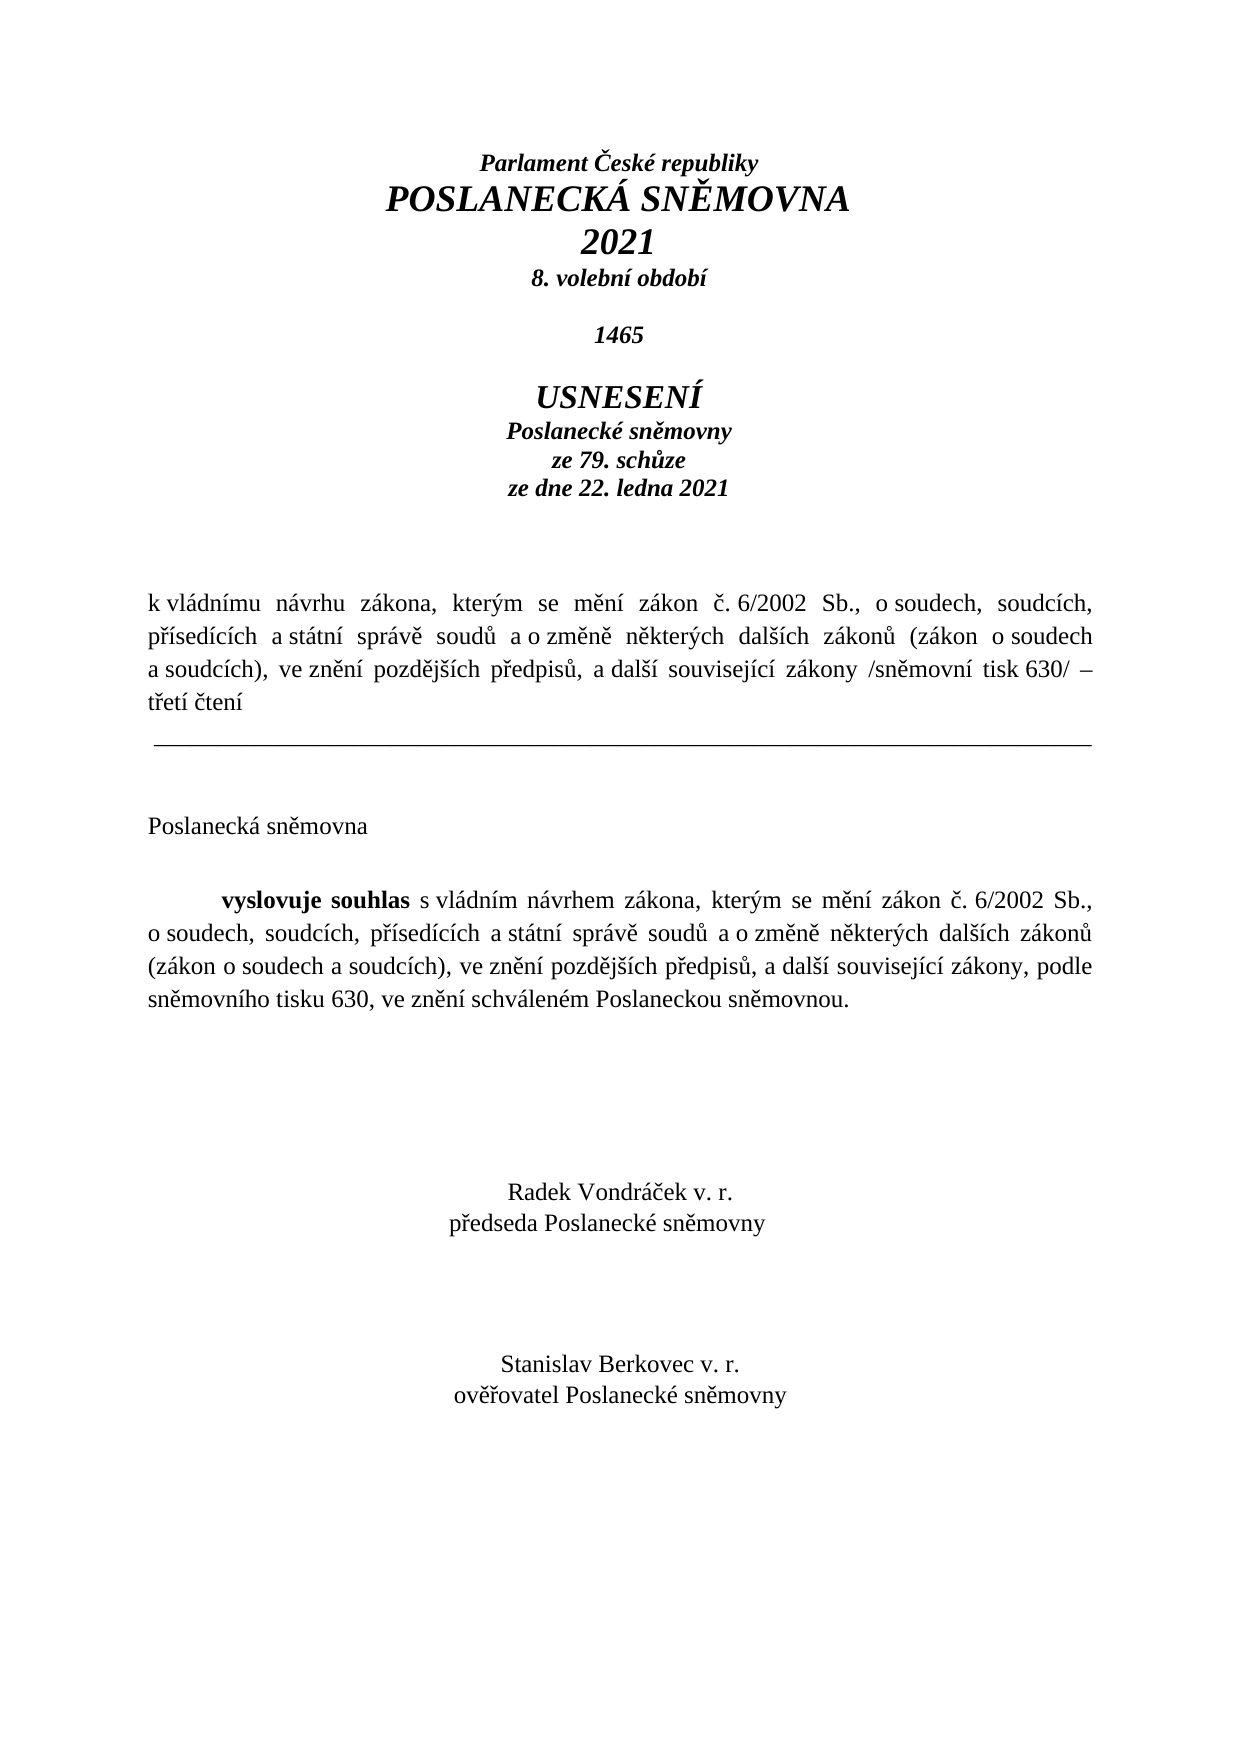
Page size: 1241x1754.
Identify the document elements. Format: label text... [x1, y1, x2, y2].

text Parlament České republiky [148, 148, 1093, 176]
text Stanislav Berkovec v. r. [148, 1349, 1093, 1378]
text POSLANECKÁ SNĚMOVNA [148, 176, 1093, 219]
text 2021 [148, 219, 1093, 263]
text ze 79. schůze [148, 445, 1093, 473]
text k vládnímu návrhu zákona, kterým se mění zákon č. 6/2002 Sb., o soudech, soudcích, přísedících a státní správě soudů a o změně některých dalších zákonů (zákon o soudech a soudcích), ve znění pozdějších předpisů, a další související zákony /sněmovní tisk 630/ – třetí čtení [148, 588, 1093, 716]
text ___________________________________________________________________________ [148, 721, 1093, 749]
text 1465 [148, 320, 1093, 349]
text předseda Poslanecké sněmovny [369, 1208, 1093, 1237]
text Radek Vondráček v. r. [148, 1177, 1093, 1206]
text USNESENÍ [148, 378, 1093, 416]
text vyslovuje souhlas s vládním návrhem zákona, kterým se mění zákon č. 6/2002 Sb., o soudech, soudcích, přísedících a státní správě soudů a o změně některých dalších zákonů (zákon o soudech a soudcích), ve znění pozdějších předpisů, a další související zákony, podle sněmovního tisku 630, ve znění schváleném Poslaneckou sněmovnou. [148, 885, 1093, 1013]
text Poslanecká sněmovna [148, 811, 1093, 840]
text ověřovatel Poslanecké sněmovny [148, 1381, 1093, 1409]
text ze dne 22. ledna 2021 [148, 473, 1093, 502]
text 8. volební období [148, 263, 1093, 291]
text Poslanecké sněmovny [148, 416, 1093, 445]
